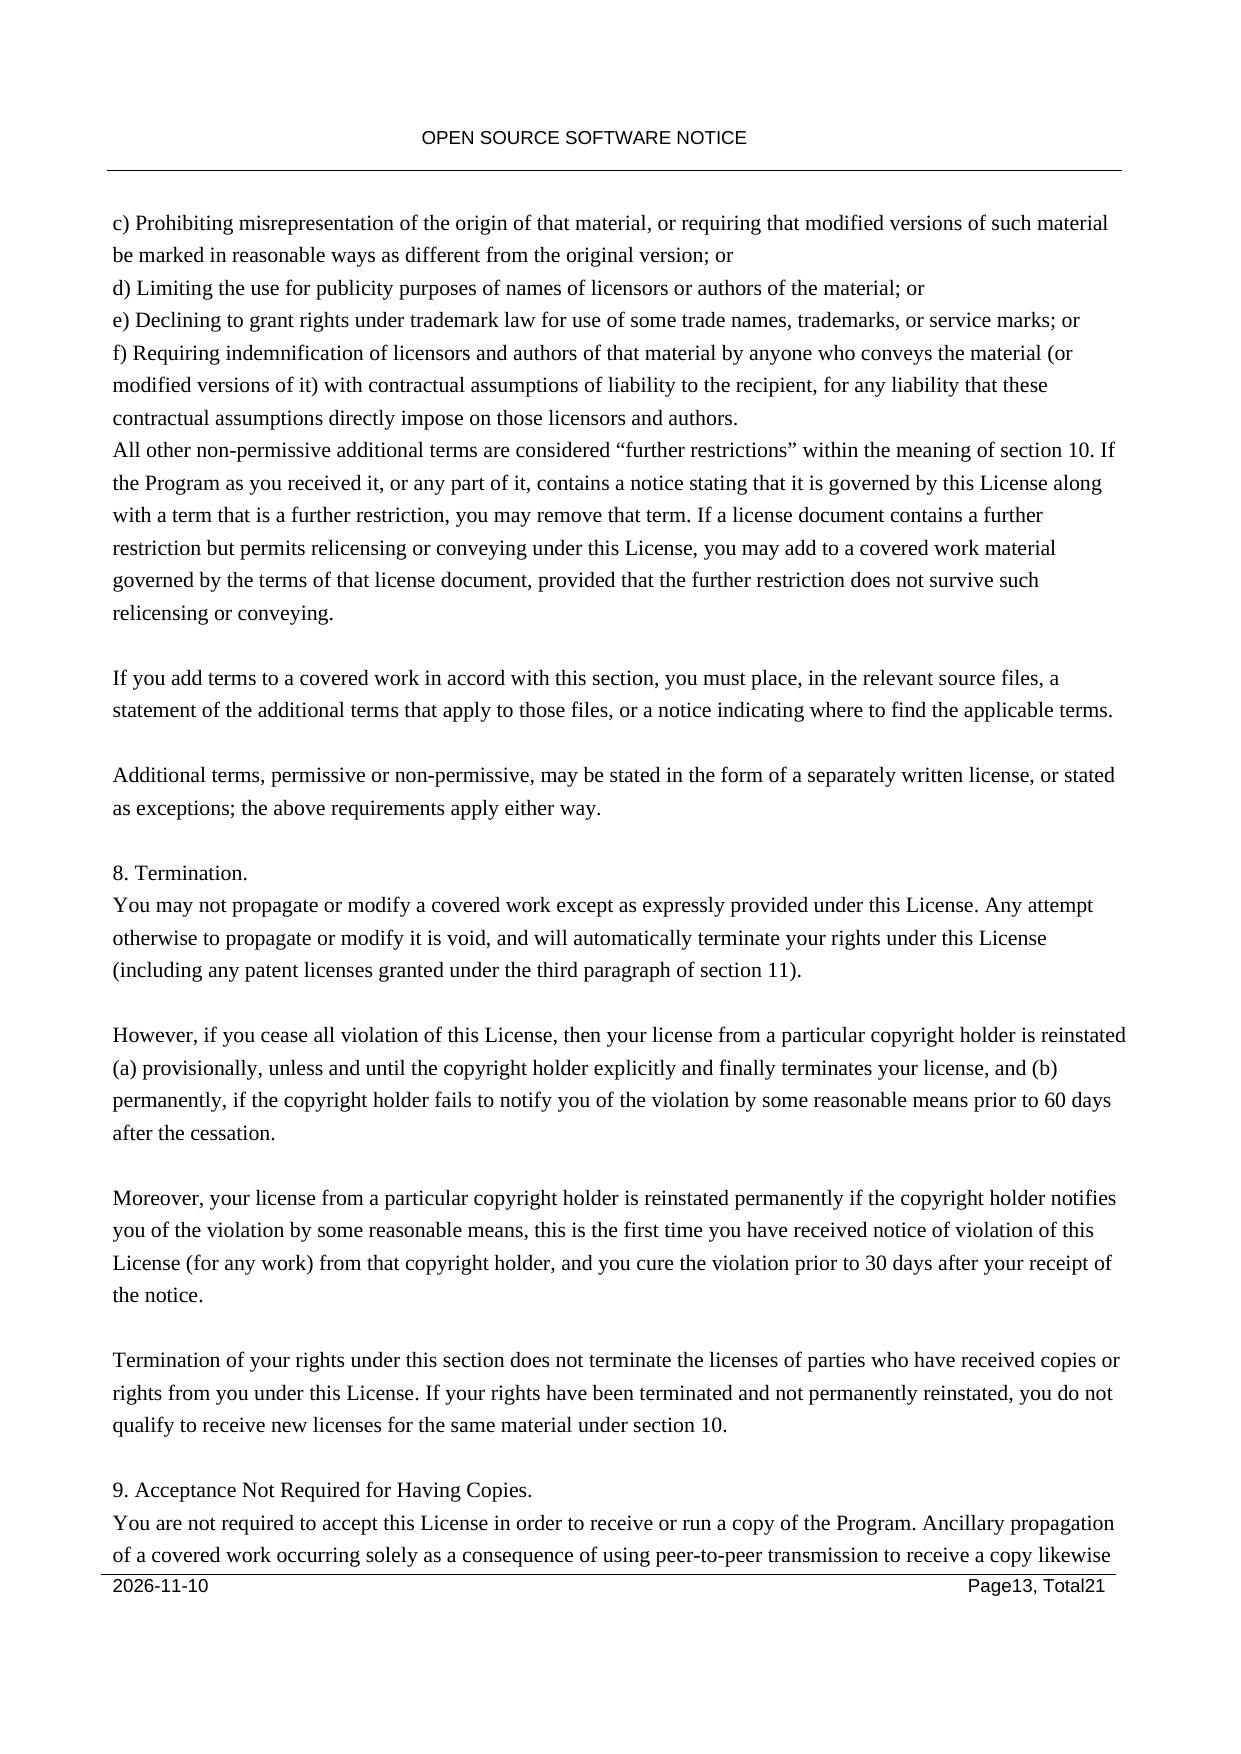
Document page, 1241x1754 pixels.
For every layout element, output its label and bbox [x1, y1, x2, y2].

text [112, 206, 1128, 1571]
